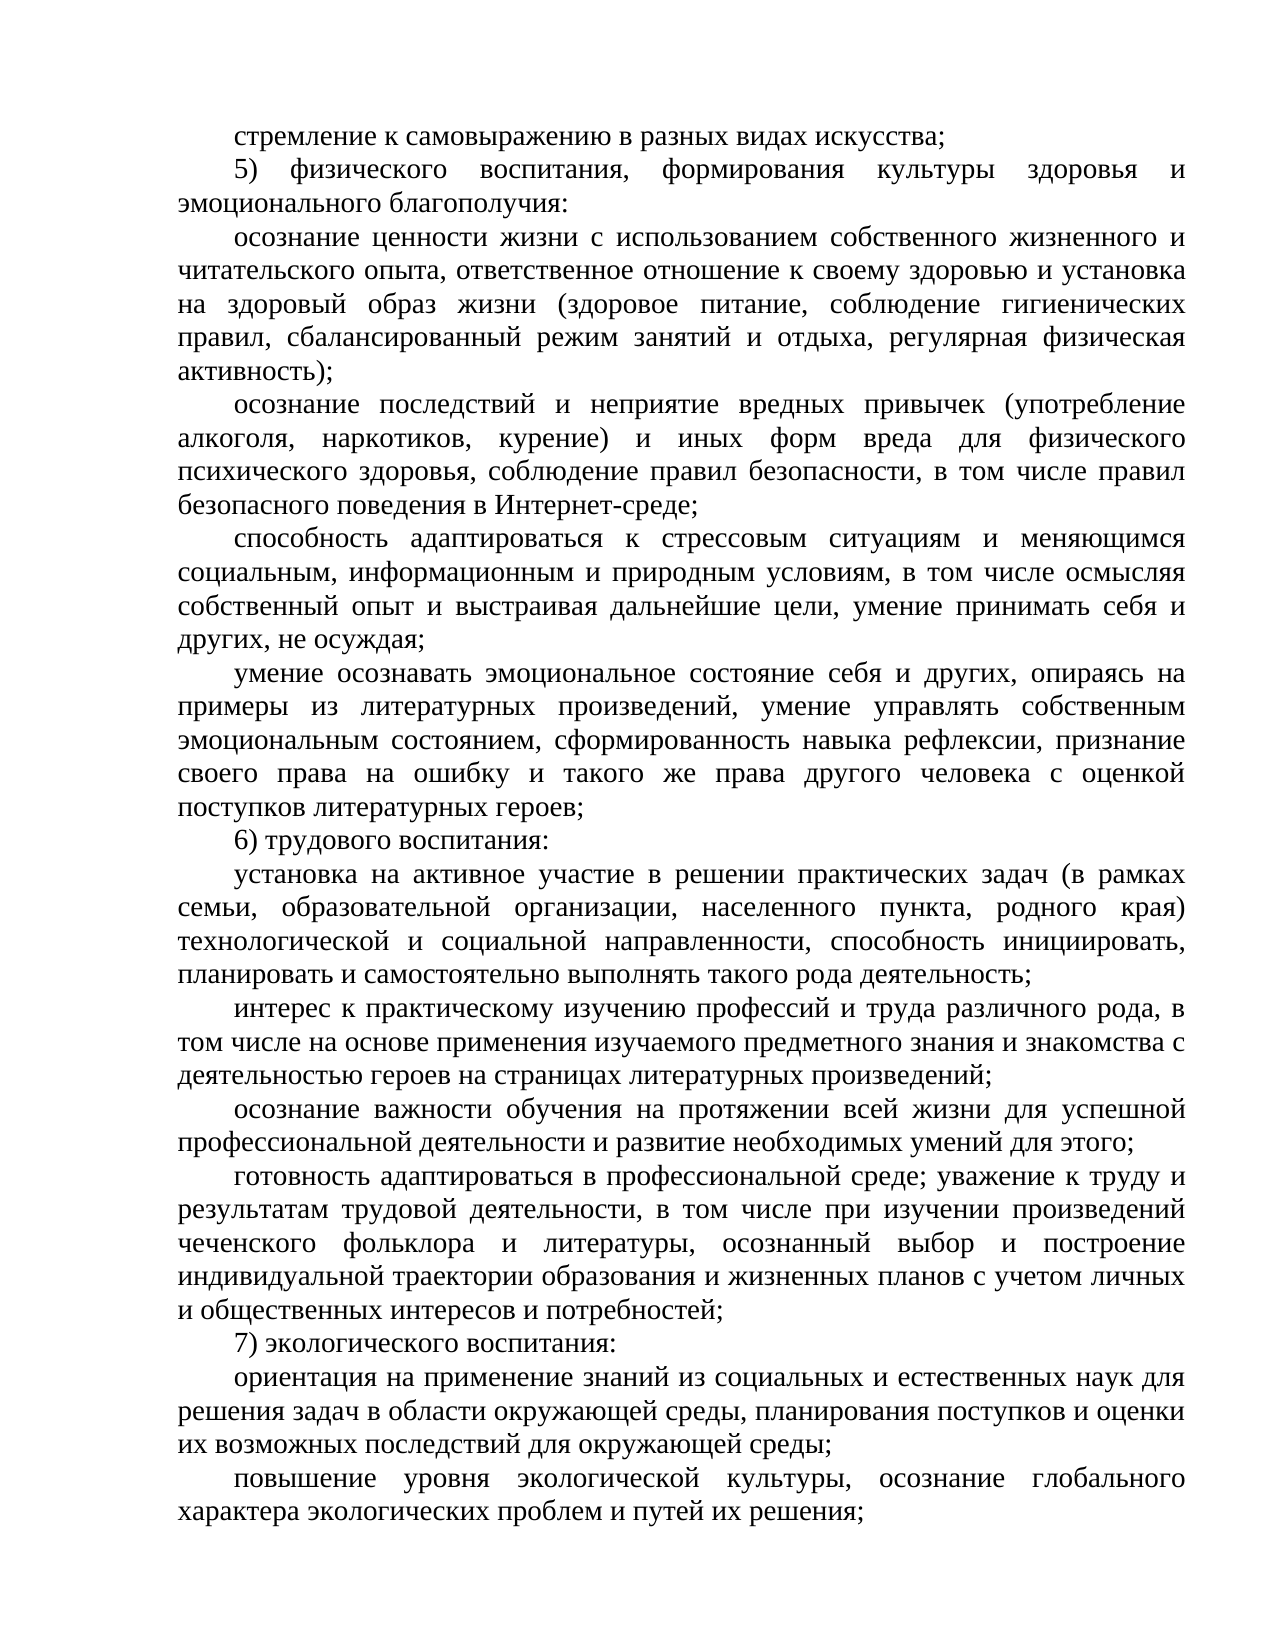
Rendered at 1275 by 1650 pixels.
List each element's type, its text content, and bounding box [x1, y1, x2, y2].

text установка на активное участие в решении практических задач (в рамках семьи, образовательной организации, населенного пункта, родного края) технологической и социальной направленности, способность инициировать, планировать и самостоятельно выполнять такого рода деятельность; [177, 856, 1186, 990]
text повышение уровня экологической культуры, осознание глобального характера экологических проблем и путей их решения; [177, 1460, 1186, 1527]
text ориентация на применение знаний из социальных и естественных наук для решения задач в области окружающей среды, планирования поступков и оценки их возможных последствий для окружающей среды; [177, 1359, 1186, 1460]
text 5) физического воспитания, формирования культуры здоровья и эмоционального благополучия: [177, 152, 1186, 219]
text способность адаптироваться к стрессовым ситуациям и меняющимся социальным, информационным и природным условиям, в том числе осмысляя собственный опыт и выстраивая дальнейшие цели, умение принимать себя и других, не осуждая; [177, 521, 1186, 655]
text осознание важности обучения на протяжении всей жизни для успешной профессиональной деятельности и развитие необходимых умений для этого; [177, 1091, 1186, 1158]
text 7) экологического воспитания: [177, 1326, 1186, 1359]
text 6) трудового воспитания: [177, 822, 1186, 856]
text осознание ценности жизни с использованием собственного жизненного и читательского опыта, ответственное отношение к своему здоровью и установка на здоровый образ жизни (здоровое питание, соблюдение гигиенических правил, сбалансированный режим занятий и отдыха, регулярная физическая активность); [177, 219, 1186, 386]
text готовность адаптироваться в профессиональной среде; уважение к труду и результатам трудовой деятельности, в том числе при изучении произведений чеченского фольклора и литературы, осознанный выбор и построение индивидуальной траектории образования и жизненных планов с учетом личных и общественных интересов и потребностей; [177, 1158, 1186, 1326]
text стремление к самовыражению в разных видах искусства; [177, 118, 1186, 152]
text интерес к практическому изучению профессий и труда различного рода, в том числе на основе применения изучаемого предметного знания и знакомства с деятельностью героев на страницах литературных произведений; [177, 990, 1186, 1091]
text осознание последствий и неприятие вредных привычек (употребление алкоголя, наркотиков, курение) и иных форм вреда для физического психического здоровья, соблюдение правил безопасности, в том числе правил безопасного поведения в Интернет-среде; [177, 386, 1186, 521]
text умение осознавать эмоциональное состояние себя и других, опираясь на примеры из литературных произведений, умение управлять собственным эмоциональным состоянием, сформированность навыка рефлексии, признание своего права на ошибку и такого же права другого человека с оценкой поступков литературных героев; [177, 655, 1186, 822]
